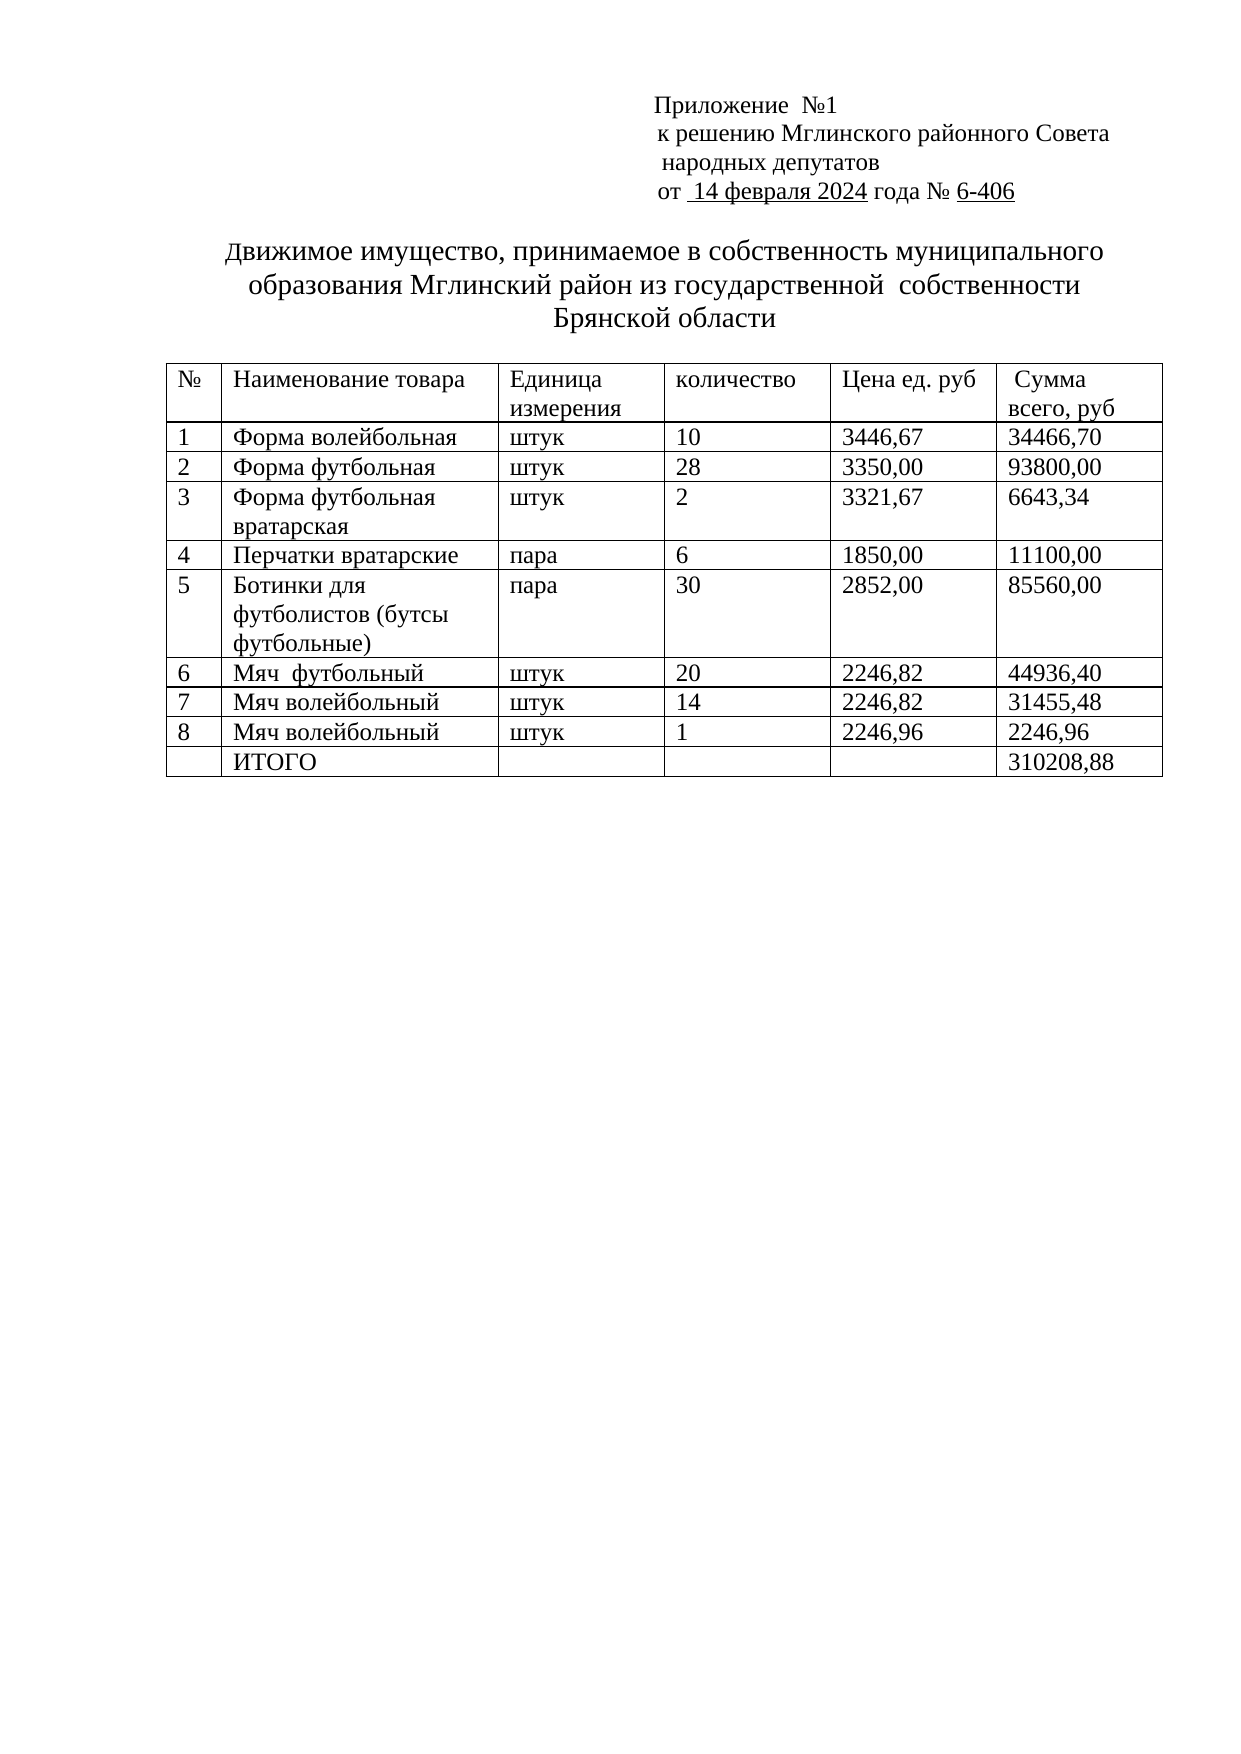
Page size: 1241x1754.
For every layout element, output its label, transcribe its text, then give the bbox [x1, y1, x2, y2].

table_cell Мяч футбольный [222, 658, 498, 686]
table_cell 2246,82 [831, 688, 996, 716]
table_header Наименование товара [222, 364, 498, 421]
table_cell Мяч волейбольный [222, 717, 498, 746]
text от 14 февраля 2024 года № 6-406 [177, 176, 1152, 205]
table_cell 34466,70 [997, 423, 1162, 451]
table_cell 310208,88 [997, 747, 1162, 776]
table_cell 14 [665, 688, 830, 716]
table_cell 2 [665, 482, 830, 539]
table_cell 2852,00 [831, 570, 996, 657]
table_cell 30 [665, 570, 830, 657]
table_cell пара [499, 570, 664, 657]
table_cell 28 [665, 452, 830, 481]
table_cell штук [499, 717, 664, 746]
table_cell штук [499, 482, 664, 539]
table_cell 20 [665, 658, 830, 686]
table_cell ИТОГО [222, 747, 498, 776]
table_cell 5 [167, 570, 221, 657]
table_cell 6 [665, 541, 830, 569]
table_cell [665, 747, 830, 776]
table_cell 2 [167, 452, 221, 481]
table_cell штук [499, 658, 664, 686]
table_header Сумма всего, руб [997, 364, 1162, 421]
table_cell 2246,82 [831, 658, 996, 686]
table_cell 3446,67 [831, 423, 996, 451]
table_cell пара [499, 541, 664, 569]
table_cell штук [499, 688, 664, 716]
table_cell 8 [167, 717, 221, 746]
table_header Единица измерения [499, 364, 664, 421]
text Брянской области [177, 301, 1152, 334]
table_cell 7 [167, 688, 221, 716]
table_cell 6643,34 [997, 482, 1162, 539]
table_header количество [665, 364, 830, 421]
table_cell [167, 747, 221, 776]
table_header № [167, 364, 221, 421]
text к решению Мглинского районного Совета [177, 118, 1152, 147]
table_cell 93800,00 [997, 452, 1162, 481]
table_cell 6 [167, 658, 221, 686]
table_cell 11100,00 [997, 541, 1162, 569]
table_cell [831, 747, 996, 776]
table_cell Мяч волейбольный [222, 688, 498, 716]
table_header Цена ед. руб [831, 364, 996, 421]
table_cell штук [499, 452, 664, 481]
table_cell Форма футбольная вратарская [222, 482, 498, 539]
table_cell 2246,96 [997, 717, 1162, 746]
text народных депутатов [177, 147, 1152, 176]
table_cell 3321,67 [831, 482, 996, 539]
text Приложение №1 [177, 90, 1152, 118]
table_cell [499, 747, 664, 776]
table_cell штук [499, 423, 664, 451]
table_cell Форма волейбольная [222, 423, 498, 451]
table_cell 31455,48 [997, 688, 1162, 716]
table_cell 1850,00 [831, 541, 996, 569]
table_cell 85560,00 [997, 570, 1162, 657]
table_cell 44936,40 [997, 658, 1162, 686]
table_cell 1 [665, 717, 830, 746]
table_cell 4 [167, 541, 221, 569]
table_cell 3350,00 [831, 452, 996, 481]
text Движимое имущество, принимаемое в собственность муниципального образования Мглинский район из государственной собственности [177, 233, 1152, 301]
table_cell Ботинки для футболистов (бутсы футбольные) [222, 570, 498, 657]
table_cell 2246,96 [831, 717, 996, 746]
table_cell 3 [167, 482, 221, 539]
table_cell 10 [665, 423, 830, 451]
table_cell Форма футбольная [222, 452, 498, 481]
table_cell 1 [167, 423, 221, 451]
table_cell Перчатки вратарские [222, 541, 498, 569]
